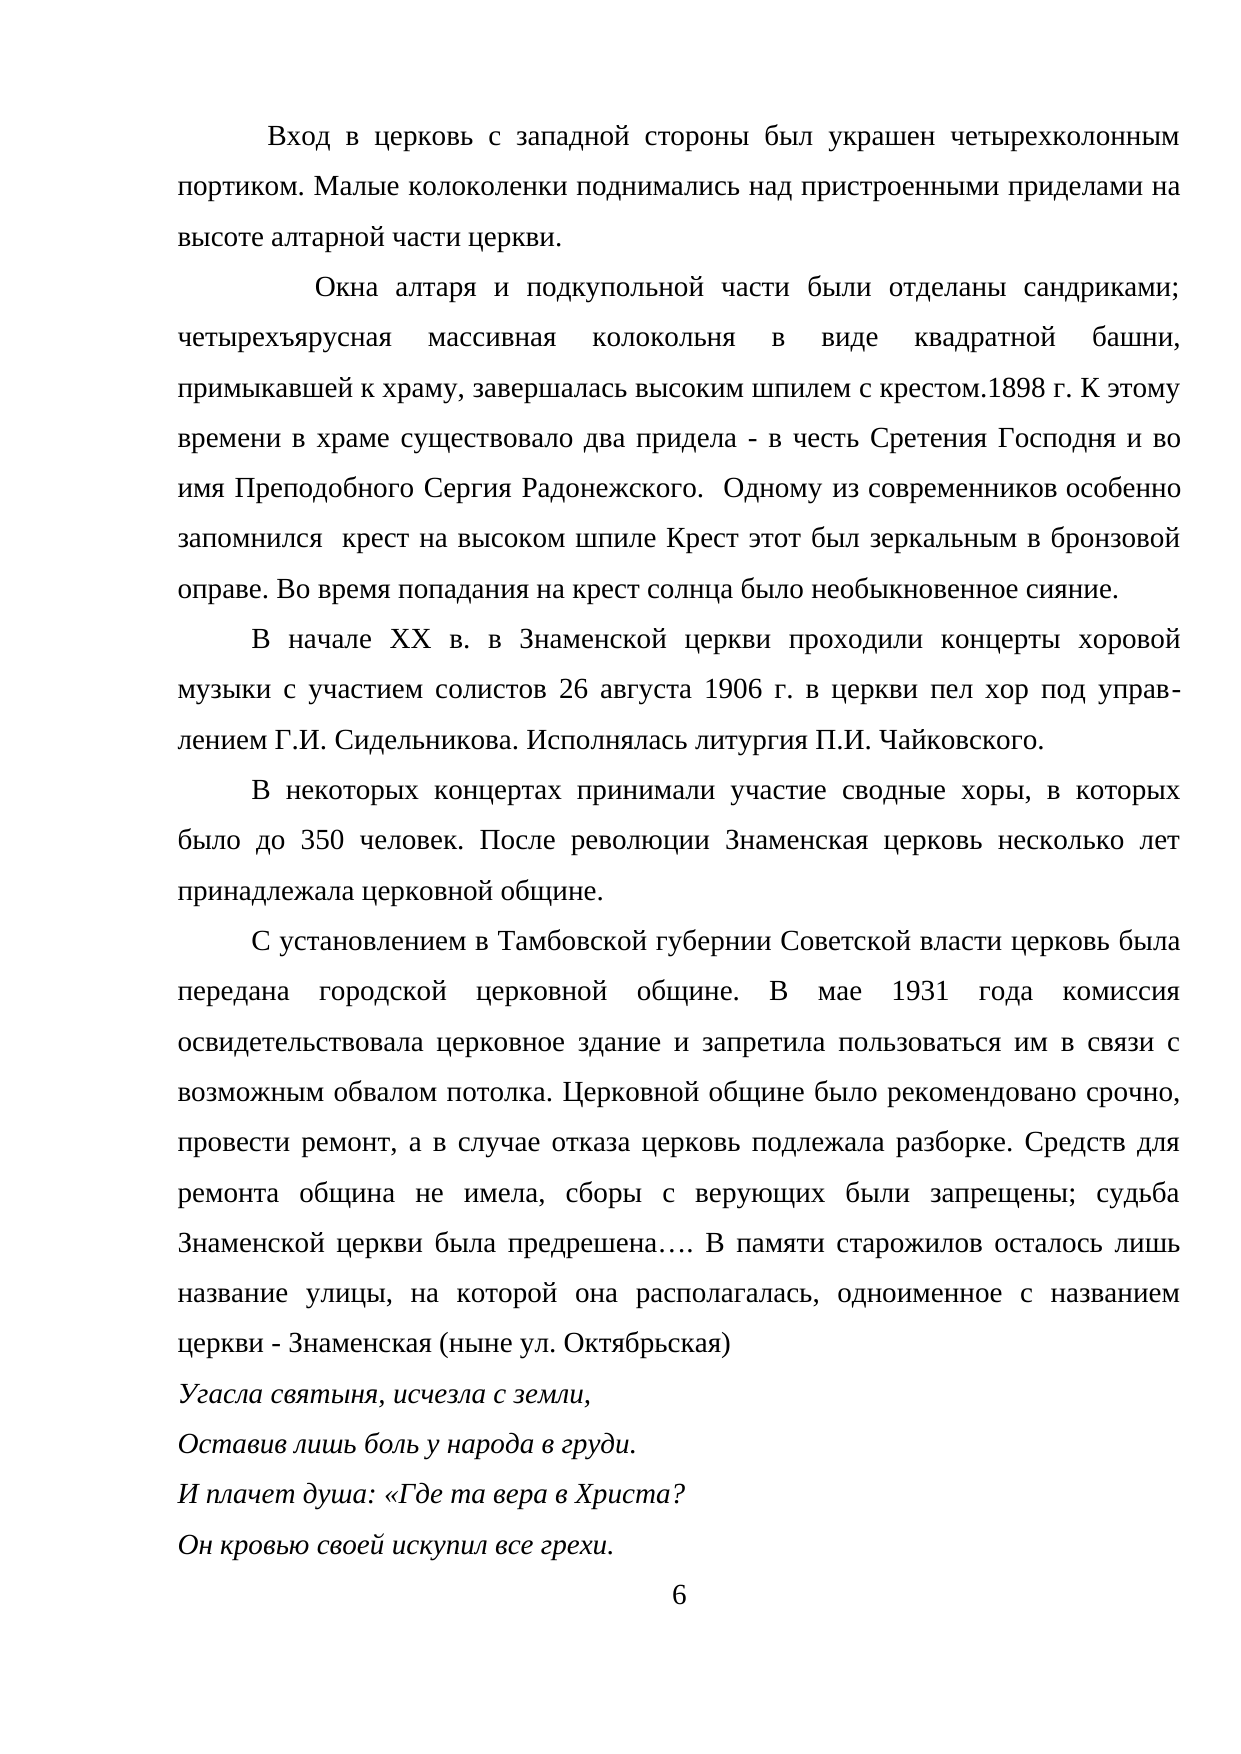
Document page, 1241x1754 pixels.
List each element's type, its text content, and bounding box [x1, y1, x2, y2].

text В начале XX в. в Знаменской церкви проходили концерты хоровой музыки с участием солистов 26 августа 1906 г. в церкви пел хор под управлением Г.И. Сидельникова. Исполнялась литургия П.И. Чайковского. [177, 621, 1181, 755]
text Он кровью своей искупил все грехи. [177, 1527, 1181, 1560]
text 6 [177, 1577, 1181, 1611]
text С установлением в Тамбовской губернии Советской власти церковь была передана городской церковной общине. В мае 1931 года комиссия освидетельствовала церковное здание и запретила пользоваться им в связи с возможным обвалом потолка. Церковной общине было рекомендовано срочно, провести ремонт, а в случае отказа церковь подлежала разборке. Средств для ремонта община не имела, сборы с верующих были запрещены; судьба Знаменской церкви была предрешена…. В памяти старожилов осталось лишь название улицы, на которой она располагалась, одноименное с названием церкви - Знаменская (ныне ул. Октябрьская) [177, 923, 1181, 1359]
text И плачет душа: «Где та вера в Христа? [177, 1477, 1181, 1510]
text В некоторых концертах принимали участие сводные хоры, в которых было до 350 человек. После революции Знаменская церковь несколько лет принадлежала церковной общине. [177, 772, 1181, 906]
text Вход в церковь с западной стороны был украшен четырехколонным портиком. Малые колоколенки поднимались над пристроенными приделами на высоте алтарной части церкви. [177, 118, 1181, 252]
text Окна алтаря и подкупольной части были отделаны сандриками; четырехъярусная массивная колокольня в виде квадратной башни, примыкавшей к храму, завершалась высоким шпилем с крестом.1898 г. К этому времени в храме существовало два придела - в честь Сретения Господня и во имя Преподобного Сергия Радонежского. Одному из современников особенно запомнился крест на высоком шпиле Крест этот был зеркальным в бронзовой оправе. Во время попадания на крест солнца было необыкновенное сияние. [177, 269, 1181, 604]
text Угасла святыня, исчезла с земли, [177, 1376, 1181, 1409]
text Оставив лишь боль у народа в груди. [177, 1426, 1181, 1460]
